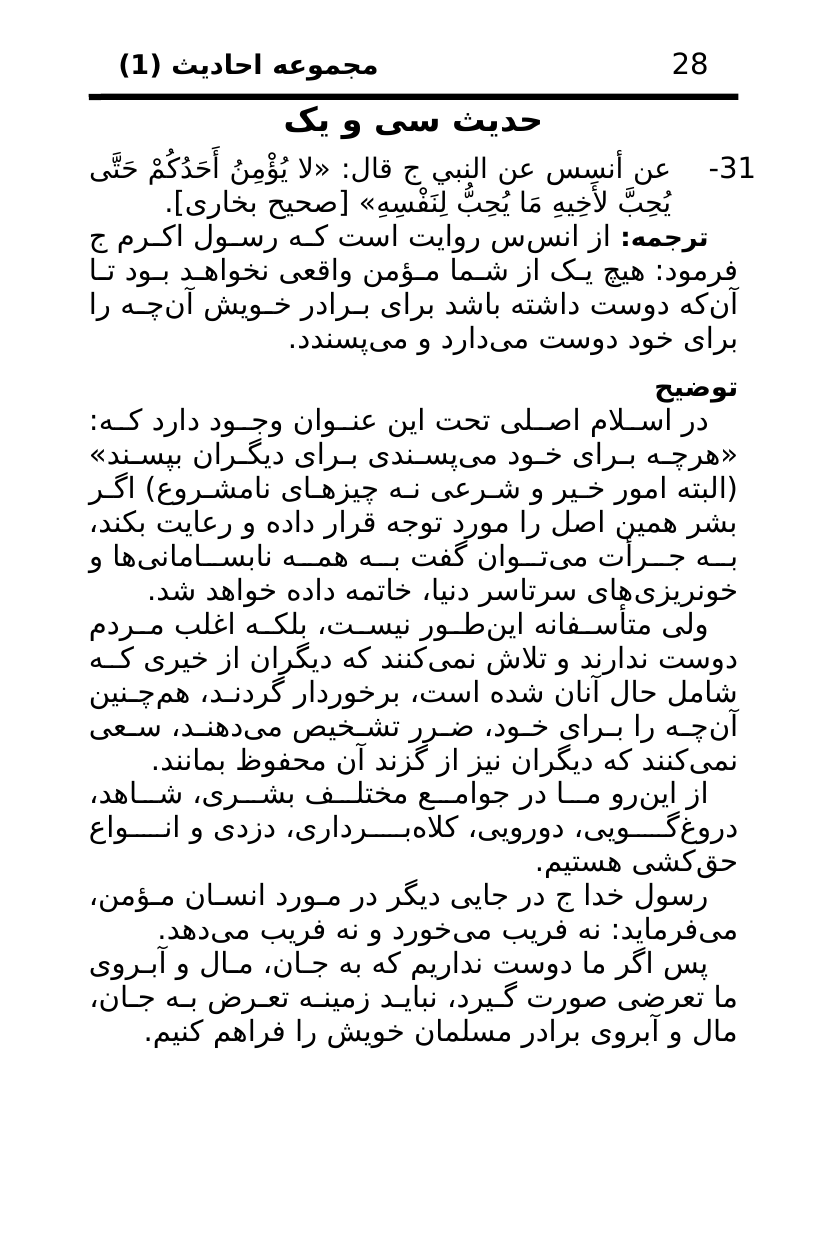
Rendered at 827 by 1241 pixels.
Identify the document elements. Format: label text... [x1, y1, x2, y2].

text از این‌رو ما در جوامع مختلف بشری، شاهد، دروغ‌گویی، دورویی، کلاه‌برداری، دزدی و انواع حق‌کشی هستیم. [89, 777, 738, 879]
text پس اگر ما دوست نداریم که به جان، مال و آبروی ما تعرضی صورت گیرد، نباید زمینه تعرض به جان، مال و آبروی برادر مسلمان خویش را فراهم کنیم. [89, 947, 738, 1048]
text رسول خدا ج در جایی دیگر در مورد انسان مؤمن، می‌فرماید: نه فریب‌ می‌خورد و نه فریب می‌دهد. [89, 879, 738, 947]
text در اسلام اصلی تحت این عنوان وجود دارد که: «هرچه برای خود می‌پسندی برای دیگران بپسند» (البته امور خیر و شرعی نه چیزهای نامشروع) اگر بشر همین اصل را مورد توجه قرار داده و رعایت بکند، به جرأت می‌توان گفت به همه نابسامانی‌ها و خونریزی‌های سرتاسر دنیا، خاتمه داده خواهد شد. [89, 403, 738, 607]
list عن أنسس عن النبي ج قال: «لا يُؤْمِنُ أَحَدُكُمْ حَتَّى يُحِبَّ لأَخِيهِ مَا يُحِبُّ لِنَفْسِهِ» [صحیح بخاری]. [89, 151, 708, 219]
text ولی متأسفانه این‌طور نیست، بلکه اغلب مردم دوست ندارند و تلاش نمی‌کنند که دیگران از خیری که شامل حال آنان شده است، برخوردار گردند، هم‌چنین آن‌چه را برای خود، ضرر تشخیص می‌دهند، سعی نمی‌کنند که دیگران نیز از گزند آن محفوظ بمانند. [89, 607, 738, 777]
text ترجمه: از انس‌س روایت است که رسول اکرم ج فرمود: هیچ یک از شما مؤمن واقعی نخواهد بود تا آن‌که دوست داشته باشد برای برادر خویش آن‌چه را برای خود دوست می‌دارد و می‌پسندد. [89, 219, 738, 355]
text توضیح [89, 372, 738, 403]
text حدیث سی و یک [89, 100, 738, 139]
